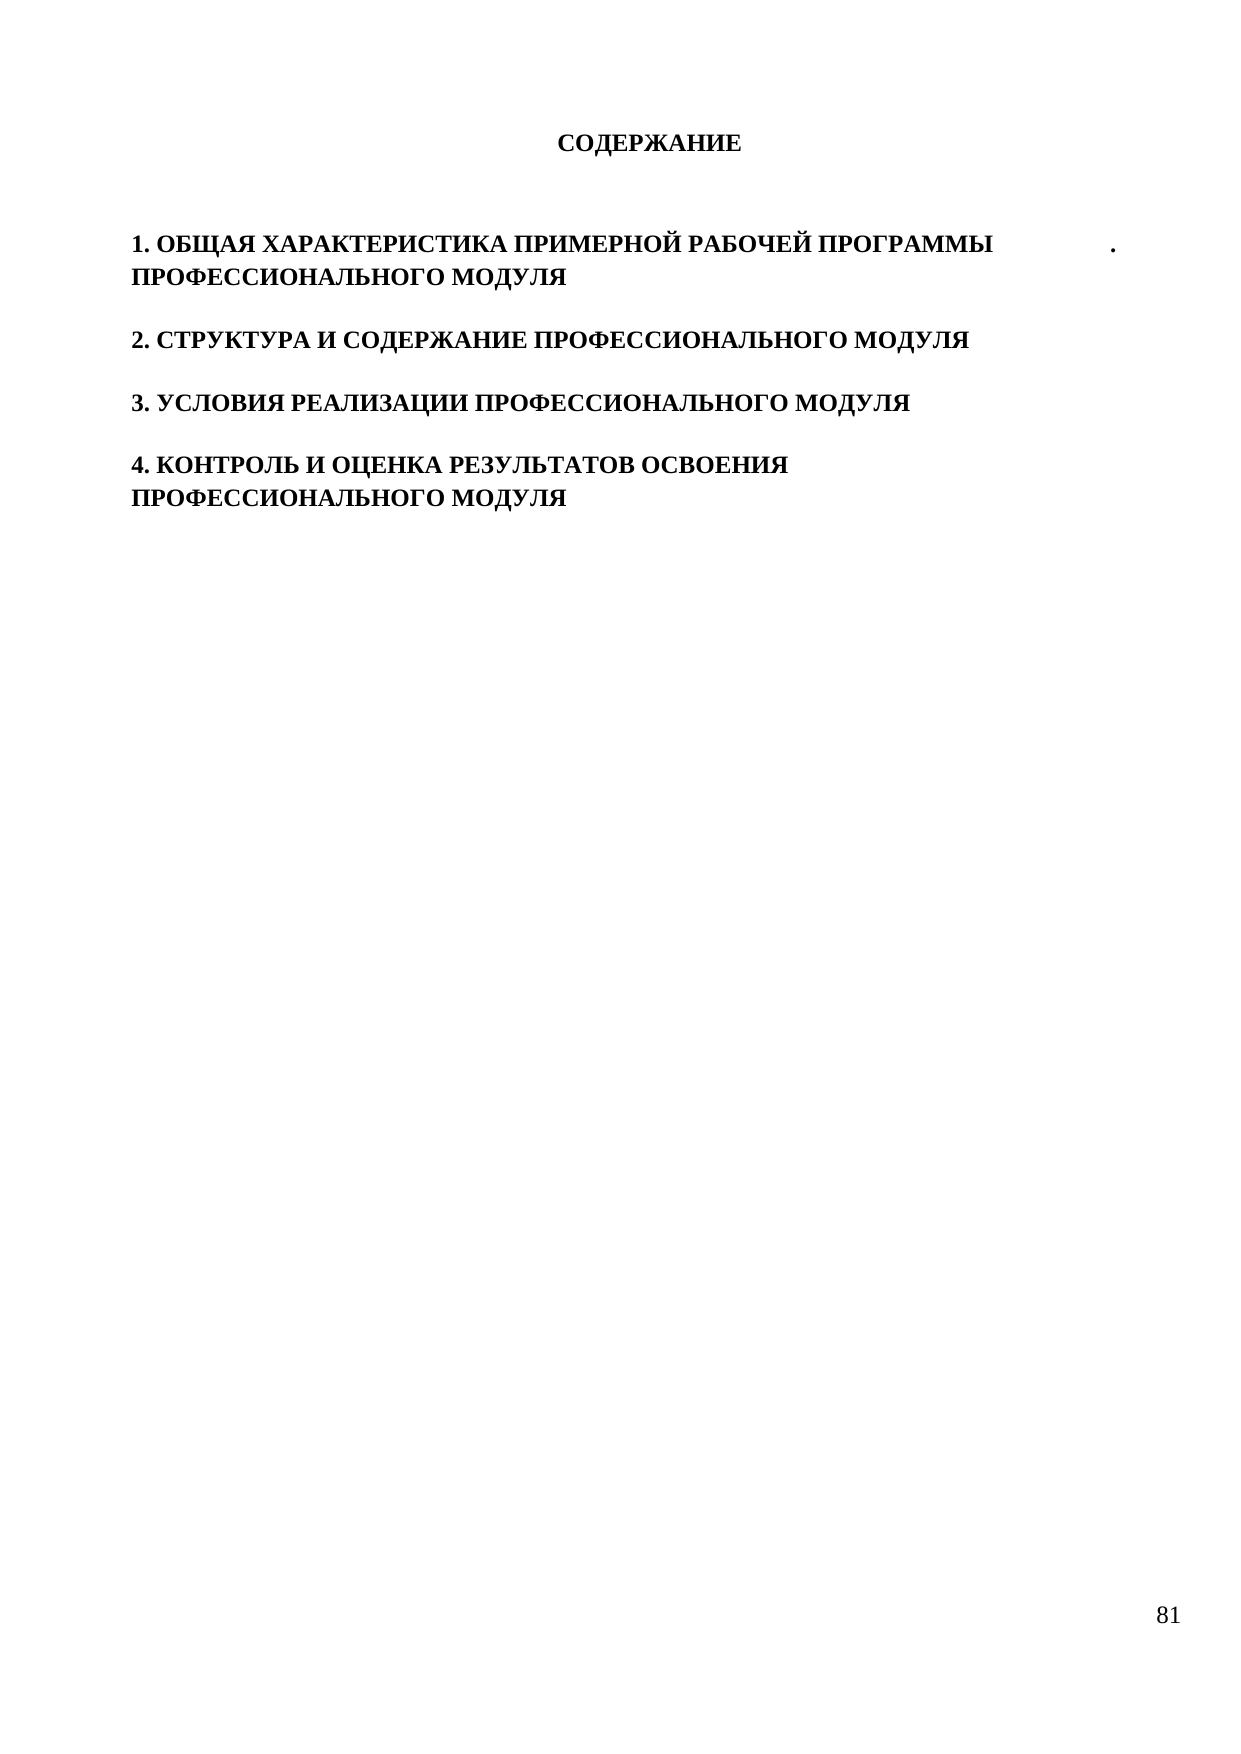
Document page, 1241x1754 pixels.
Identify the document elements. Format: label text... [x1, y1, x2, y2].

table_cell 4. КОНТРОЛЬ И ОЦЕНКА РЕЗУЛЬТАТОВ ОСВОЕНИЯ ПРОФЕССИОНАЛЬНОГО МОДУЛЯ [131, 420, 1117, 516]
table_header 1. ОБЩАЯ ХАРАКТЕРИСТИКА ПРИМЕРНОЙ РАБОЧЕЙ ПРОГРАММЫ ПРОФЕССИОНАЛЬНОГО МОДУЛЯ [131, 199, 1016, 295]
table_cell 2. СТРУКТУРА И СОДЕРЖАНИЕ ПРОФЕССИОНАЛЬНОГО МОДУЛЯ 3. УСЛОВИЯ РЕАЛИЗАЦИИ ПРОФЕССИОНАЛЬНОГО МОДУЛЯ [131, 295, 1117, 420]
table_header . [1016, 199, 1117, 295]
text СОДЕРЖАНИЕ [118, 128, 1181, 156]
